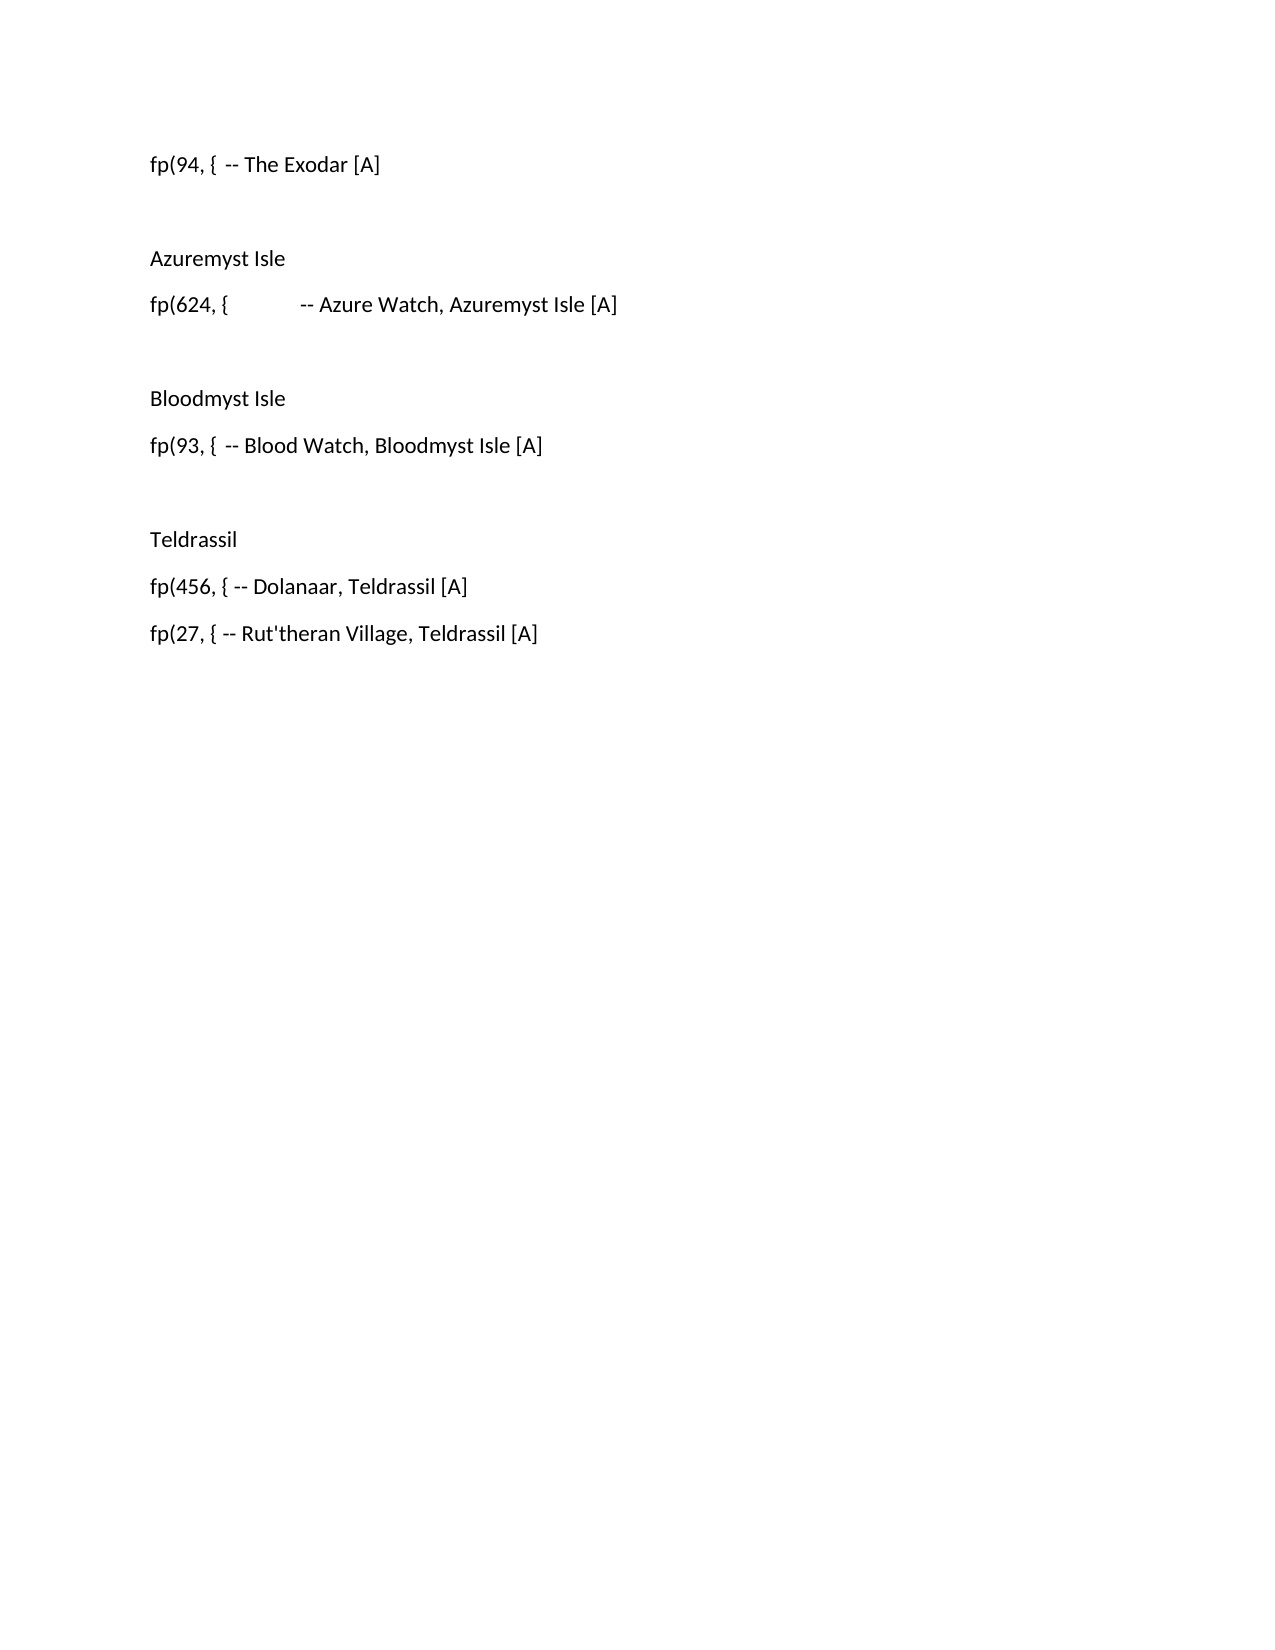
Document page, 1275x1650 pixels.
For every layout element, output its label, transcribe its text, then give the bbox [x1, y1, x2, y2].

text Bloodmyst Isle [150, 384, 1125, 412]
text fp(94, { -- The Exodar [A] [150, 150, 1125, 178]
text fp(27, { -- Rut'theran Village, Teldrassil [A] [150, 619, 1125, 647]
text Azuremyst Isle [150, 244, 1125, 272]
text Teldrassil [150, 525, 1125, 553]
text fp(456, { -- Dolanaar, Teldrassil [A] [150, 572, 1125, 600]
text fp(624, { -- Azure Watch, Azuremyst Isle [A] [150, 291, 1125, 319]
text fp(93, { -- Blood Watch, Bloodmyst Isle [A] [150, 431, 1125, 459]
